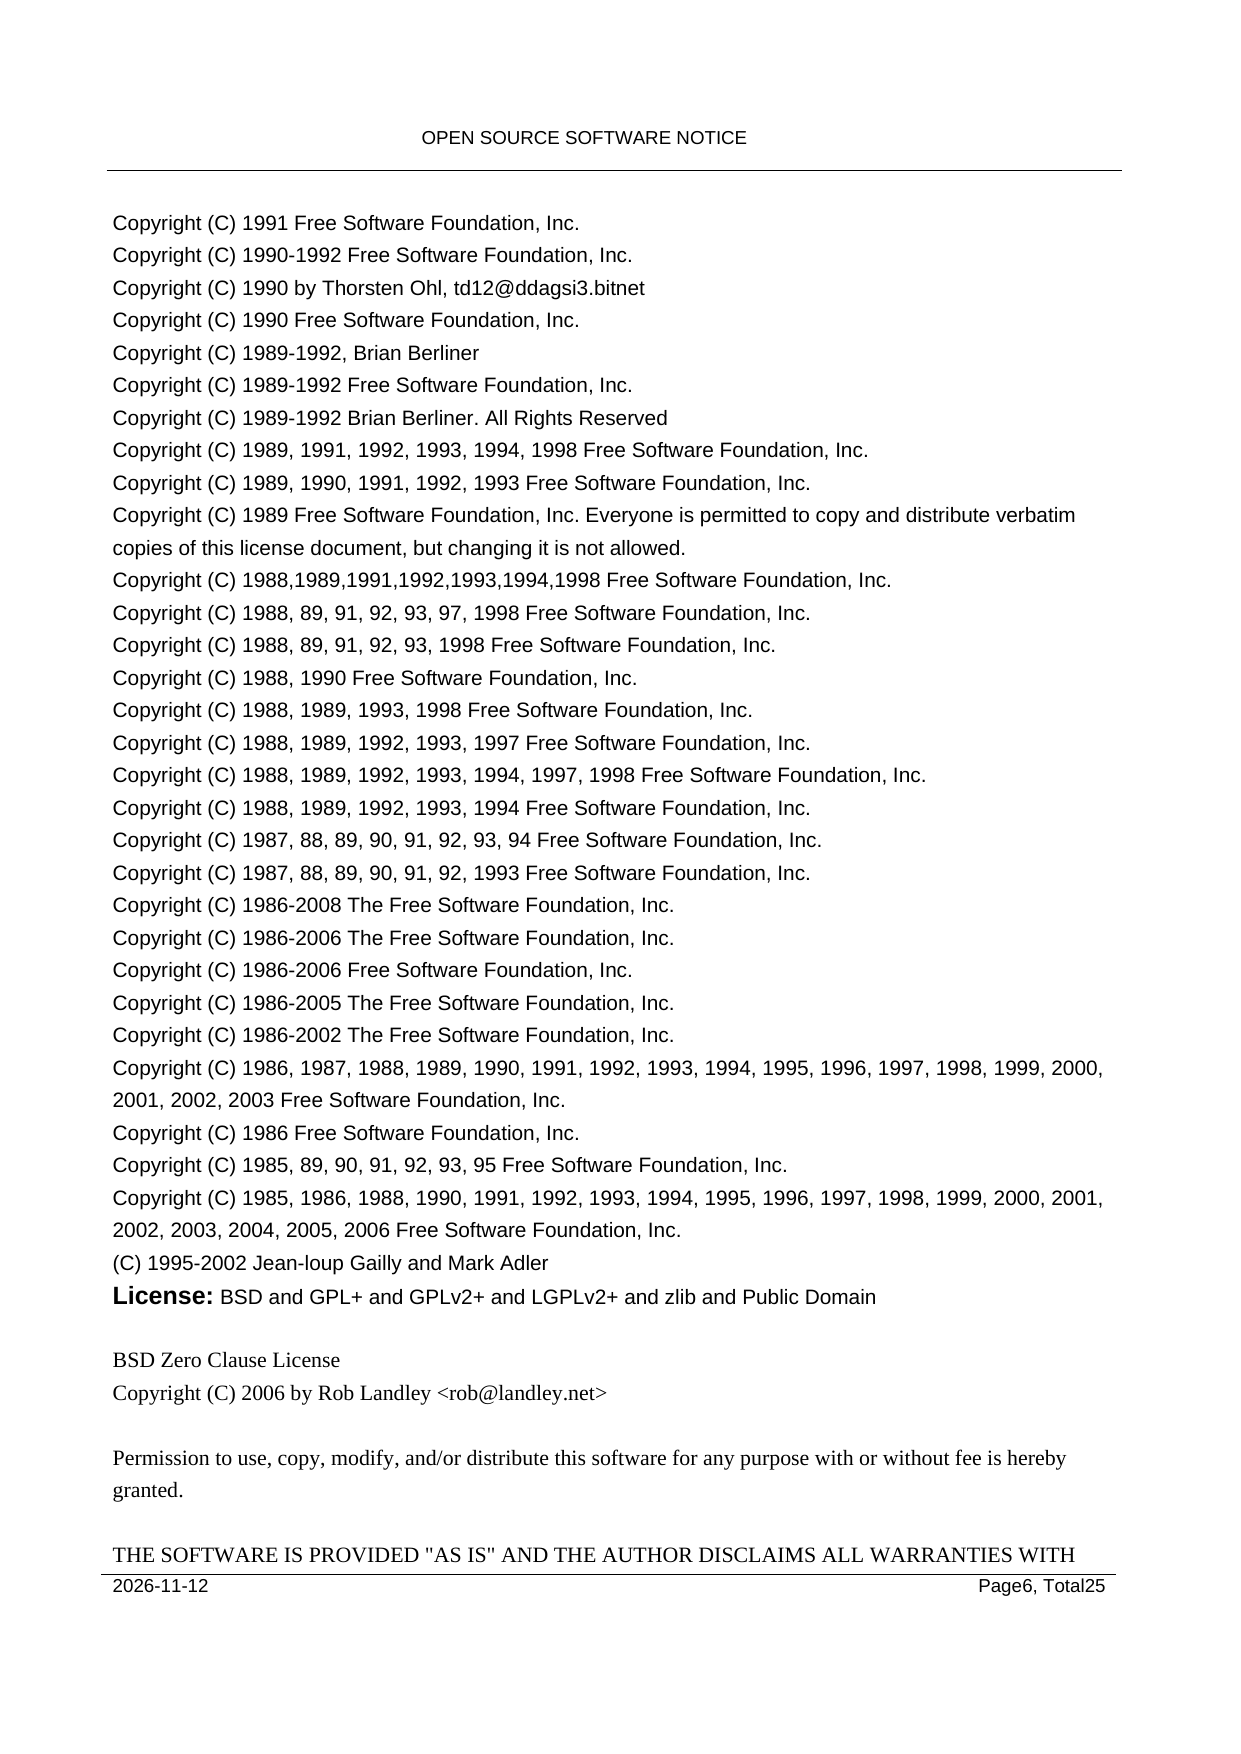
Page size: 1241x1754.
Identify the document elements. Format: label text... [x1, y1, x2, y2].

text Copyright (C) 1986-2008 The Free Software Foundation, Inc. [112, 889, 1128, 921]
text Copyright (C) 1986-2005 The Free Software Foundation, Inc. [112, 986, 1128, 1019]
text Copyright (C) 1990 by Thorsten Ohl, td12@ddagsi3.bitnet [112, 271, 1128, 304]
text Copyright (C) 1988, 1989, 1993, 1998 Free Software Foundation, Inc. [112, 694, 1128, 726]
text Copyright (C) 1986-2002 The Free Software Foundation, Inc. [112, 1019, 1128, 1051]
text Copyright (C) 1988, 89, 91, 92, 93, 97, 1998 Free Software Foundation, Inc. [112, 596, 1128, 629]
text Copyright (C) 1988, 1989, 1992, 1993, 1994 Free Software Foundation, Inc. [112, 791, 1128, 824]
text Copyright (C) 1986-2006 The Free Software Foundation, Inc. [112, 921, 1128, 954]
text Copyright (C) 1986, 1987, 1988, 1989, 1990, 1991, 1992, 1993, 1994, 1995, 1996, 1997, 1998, 1999, 2000, 2001, 2002, 2003 Free Software Foundation, Inc. [112, 1051, 1128, 1116]
text Copyright (C) 1988, 1989, 1992, 1993, 1997 Free Software Foundation, Inc. [112, 726, 1128, 759]
text Copyright (C) 1989, 1991, 1992, 1993, 1994, 1998 Free Software Foundation, Inc. [112, 434, 1128, 466]
text Copyright (C) 1989-1992 Free Software Foundation, Inc. [112, 369, 1128, 401]
text (C) 1995-2002 Jean-loup Gailly and Mark Adler [112, 1246, 1128, 1279]
text Copyright (C) 1988, 89, 91, 92, 93, 1998 Free Software Foundation, Inc. [112, 629, 1128, 661]
text Copyright (C) 1989 Free Software Foundation, Inc. Everyone is permitted to copy and distribute verbatim copies of this license document, but changing it is not allowed. [112, 499, 1128, 564]
text Copyright (C) 1986-2006 Free Software Foundation, Inc. [112, 954, 1128, 986]
text Copyright (C) 1987, 88, 89, 90, 91, 92, 1993 Free Software Foundation, Inc. [112, 856, 1128, 889]
text Copyright (C) 1988, 1989, 1992, 1993, 1994, 1997, 1998 Free Software Foundation, Inc. [112, 759, 1128, 791]
text Copyright (C) 1988,1989,1991,1992,1993,1994,1998 Free Software Foundation, Inc. [112, 564, 1128, 596]
text Copyright (C) 1990-1992 Free Software Foundation, Inc. [112, 239, 1128, 271]
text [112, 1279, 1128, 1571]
text Copyright (C) 1987, 88, 89, 90, 91, 92, 93, 94 Free Software Foundation, Inc. [112, 824, 1128, 856]
text Copyright (C) 1991 Free Software Foundation, Inc. [112, 206, 1128, 239]
text Copyright (C) 1985, 1986, 1988, 1990, 1991, 1992, 1993, 1994, 1995, 1996, 1997, 1998, 1999, 2000, 2001, 2002, 2003, 2004, 2005, 2006 Free Software Foundation, Inc. [112, 1181, 1128, 1246]
text Copyright (C) 1985, 89, 90, 91, 92, 93, 95 Free Software Foundation, Inc. [112, 1149, 1128, 1181]
text Copyright (C) 1989, 1990, 1991, 1992, 1993 Free Software Foundation, Inc. [112, 466, 1128, 499]
text Copyright (C) 1989-1992 Brian Berliner. All Rights Reserved [112, 401, 1128, 434]
text Copyright (C) 1988, 1990 Free Software Foundation, Inc. [112, 661, 1128, 694]
text Copyright (C) 1989-1992, Brian Berliner [112, 336, 1128, 369]
text Copyright (C) 1990 Free Software Foundation, Inc. [112, 304, 1128, 336]
text Copyright (C) 1986 Free Software Foundation, Inc. [112, 1116, 1128, 1149]
